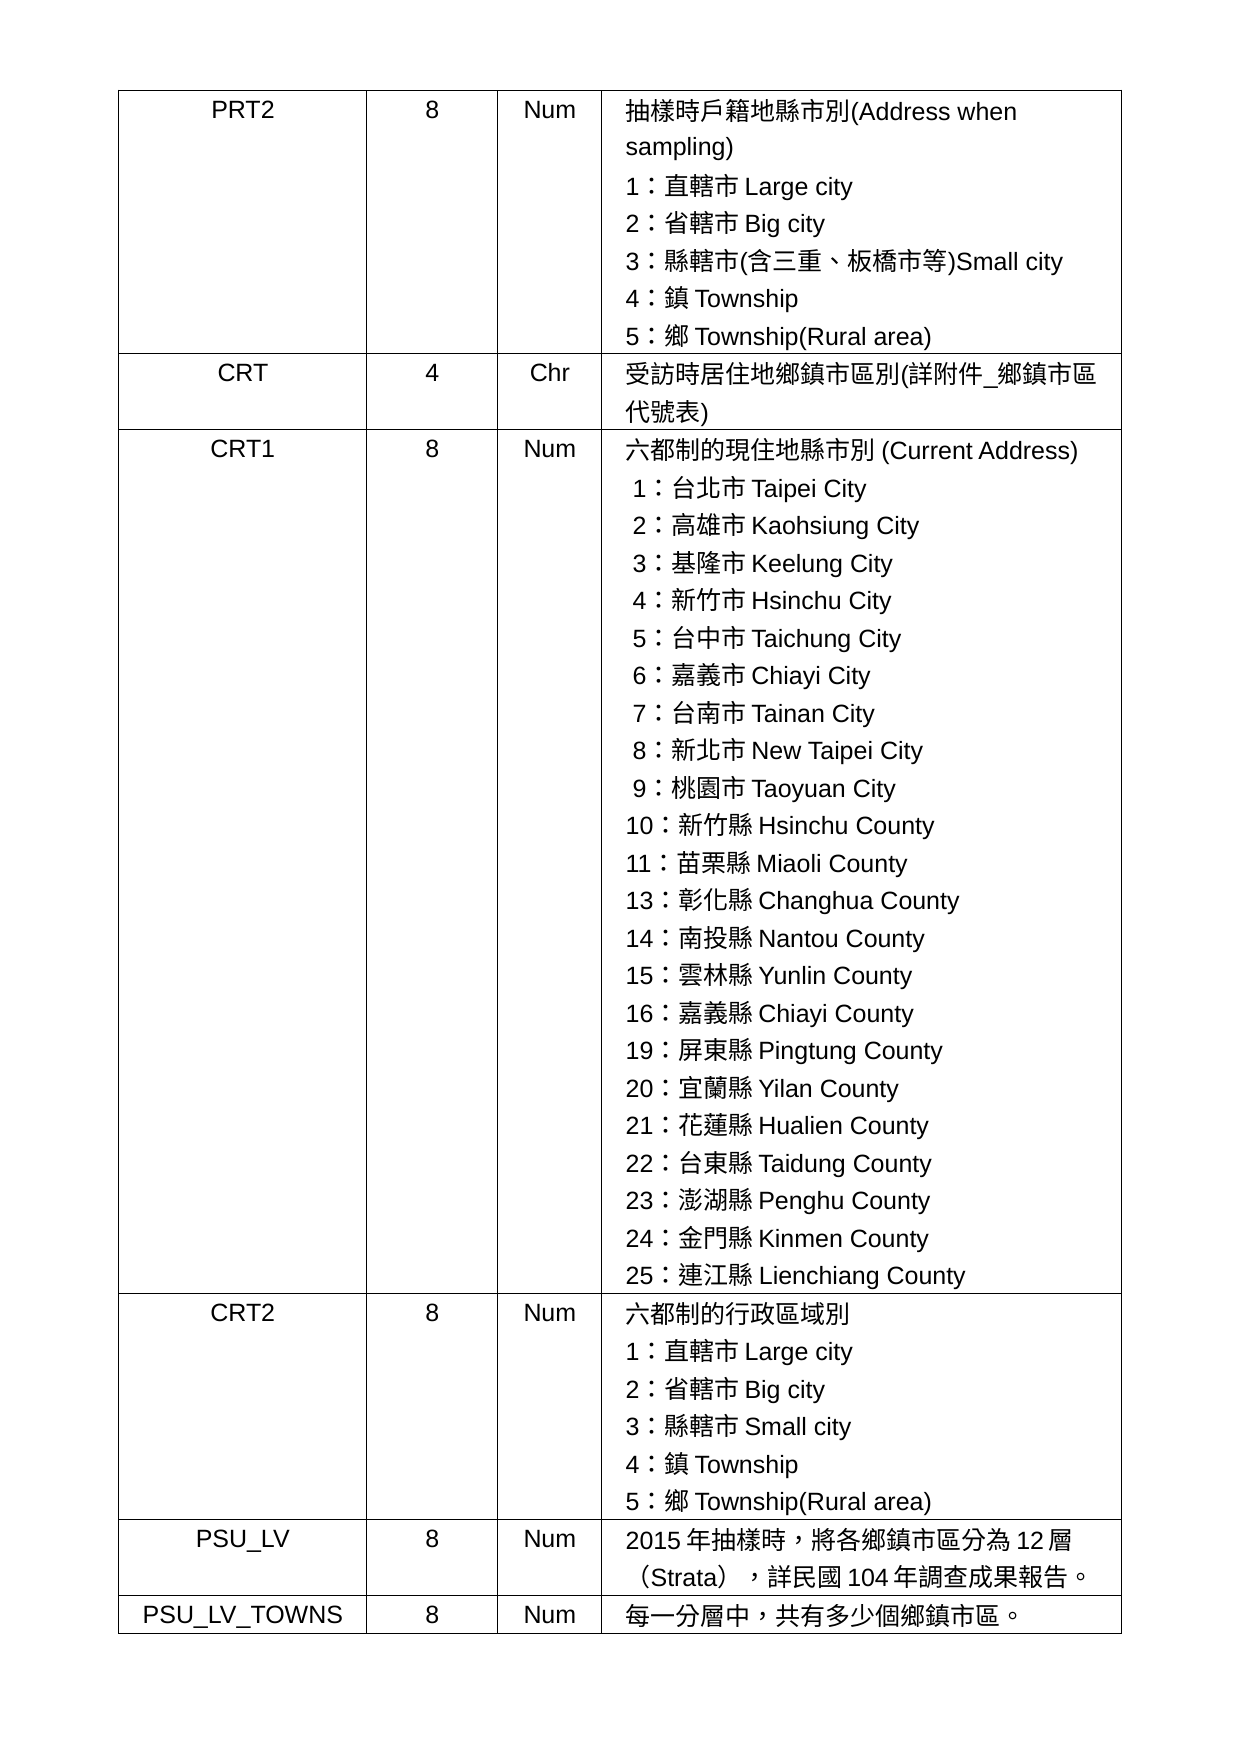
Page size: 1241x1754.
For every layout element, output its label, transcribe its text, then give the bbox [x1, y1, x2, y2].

table_cell 六都制的行政區域別 1：直轄市Large city 2：省轄市Big city 3：縣轄市Small city 4：鎮Township 5：鄉Township(Rural area) [602, 1294, 1121, 1519]
table_cell 2015年抽樣時，將各鄉鎮市區分為12層（Strata），詳民國104年調查成果報告。 [602, 1520, 1121, 1595]
table_cell 六都制的現住地縣市別 (Current Address) 1：台北市Taipei City 2：高雄市Kaohsiung City 3：基隆市Keelung City 4：新竹市Hsinchu City 5：台中市Taichung City 6：嘉義市Chiayi City 7：台南市Tainan City 8：新北市New Taipei City 9：桃園市Taoyuan City 10：新竹縣Hsinchu County 11：苗栗縣Miaoli County 13：彰化縣Changhua County 14：南投縣Nantou County 15：雲林縣Yunlin County 16：嘉義縣Chiayi County 19：屏東縣Pingtung County 20：宜蘭縣Yilan County 21：花蓮縣Hualien County 22：台東縣Taidung County 23：澎湖縣Penghu County 24：金門縣Kinmen County 25：連江縣 Lienchiang County [602, 430, 1121, 1293]
table_cell PSU_LV [119, 1520, 366, 1595]
table_cell Chr [498, 354, 601, 429]
table_cell Num [498, 430, 601, 1293]
table_cell Num [498, 1520, 601, 1595]
table_cell 8 [367, 1520, 497, 1595]
table_cell CRT1 [119, 430, 366, 1293]
table_cell CRT [119, 354, 366, 429]
table_cell Num [498, 91, 601, 353]
table_cell 受訪時居住地鄉鎮市區別(詳附件_鄉鎮市區代號表) [602, 354, 1121, 429]
table_cell 8 [367, 430, 497, 1293]
table_cell Num [498, 1294, 601, 1519]
table_cell 抽樣時戶籍地縣市別(Address when sampling) 1：直轄市Large city 2：省轄市Big city 3：縣轄市(含三重、板橋市等)Small city 4：鎮Township 5：鄉Township(Rural area) [602, 91, 1121, 353]
table_cell 8 [367, 1294, 497, 1519]
table_cell 8 [367, 1596, 497, 1633]
table_cell 每一分層中，共有多少個鄉鎮市區。 [602, 1596, 1121, 1633]
table_cell PRT2 [119, 91, 366, 353]
table_cell CRT2 [119, 1294, 366, 1519]
table_cell PSU_LV_TOWNS [119, 1596, 366, 1633]
table_cell 4 [367, 354, 497, 429]
table_cell 8 [367, 91, 497, 353]
table_cell Num [498, 1596, 601, 1633]
